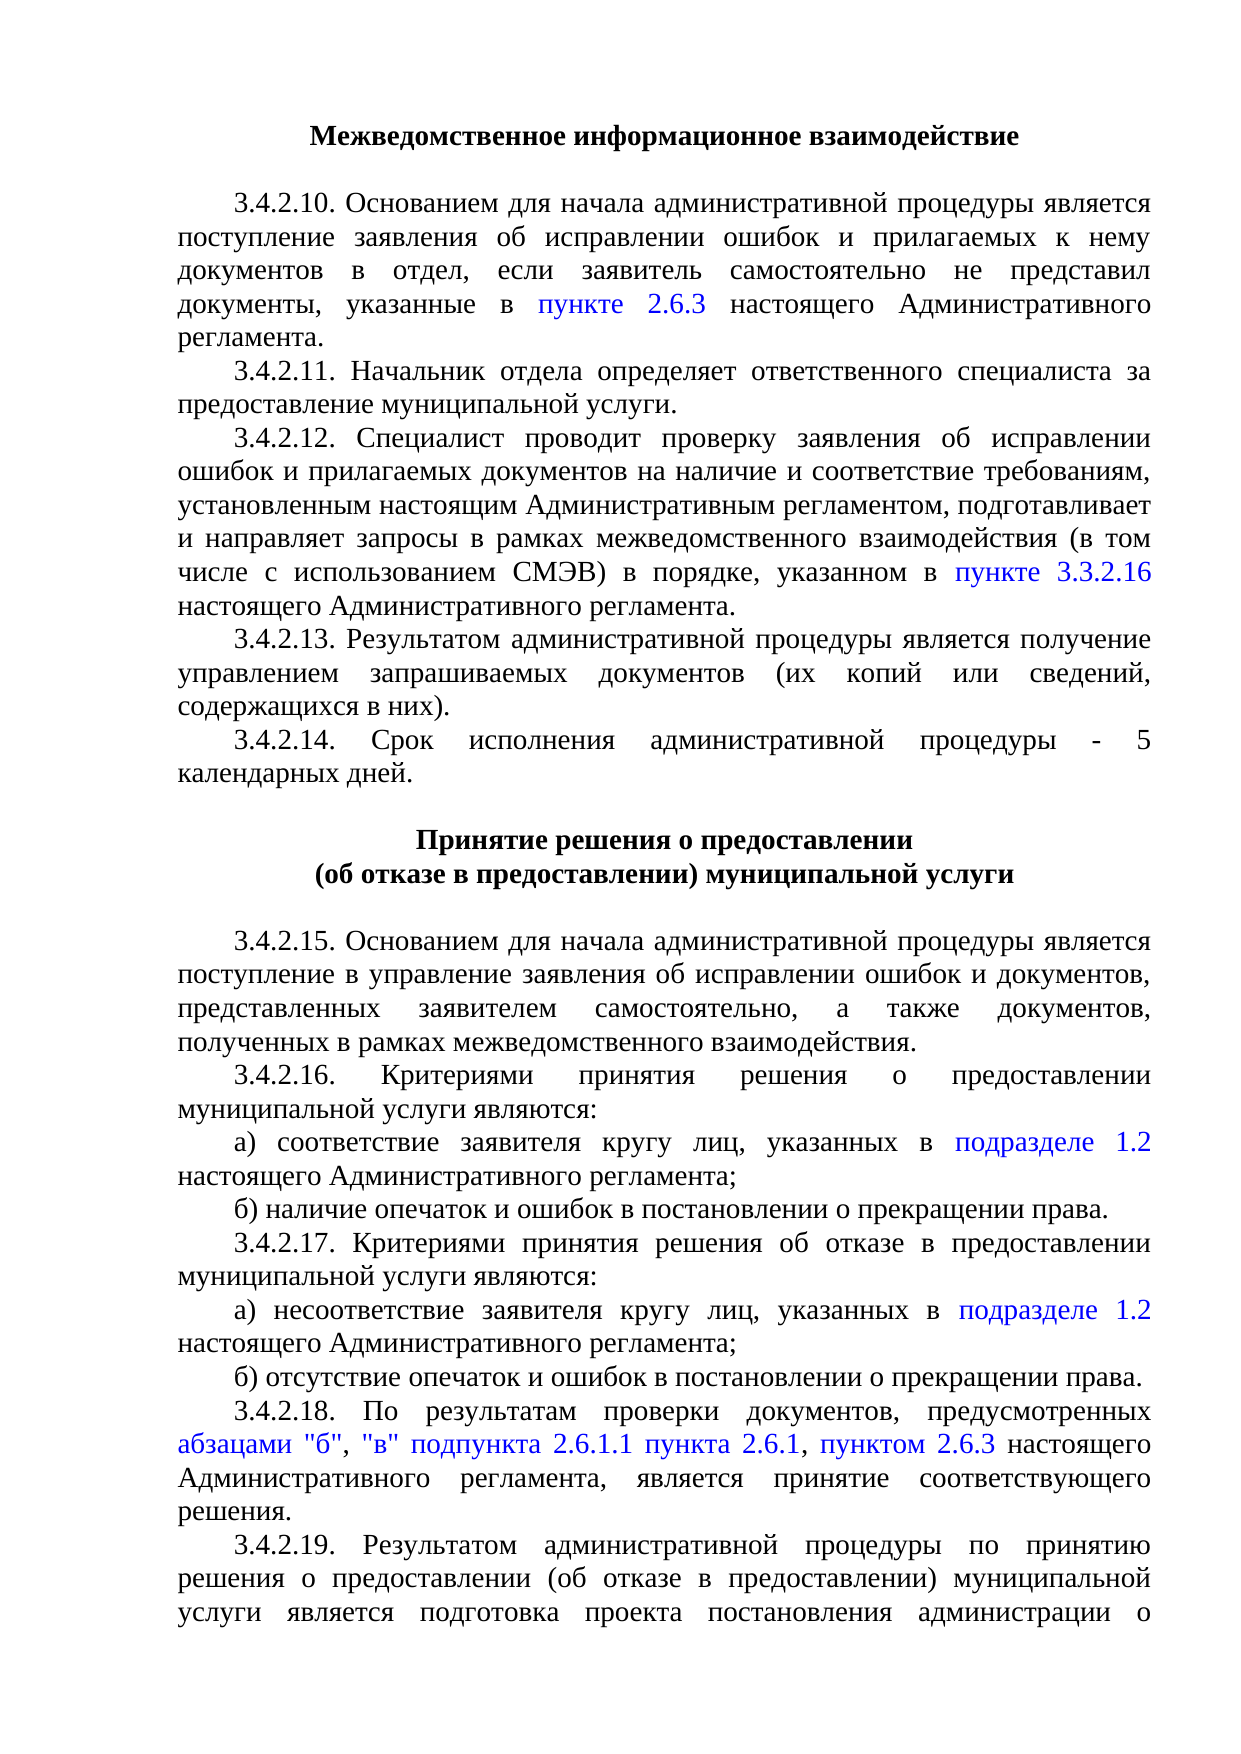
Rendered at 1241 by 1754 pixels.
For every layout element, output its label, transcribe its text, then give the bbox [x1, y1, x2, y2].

text 3.4.2.13. Результатом административной процедуры является получение управлением запрашиваемых документов (их копий или сведений, содержащихся в них). [177, 621, 1152, 722]
text 3.4.2.10. Основанием для начала административной процедуры является поступление заявления об исправлении ошибок и прилагаемых к нему документов в отдел, если заявитель самостоятельно не представил документы, указанные в пункте 2.6.3 настоящего Административного регламента. [177, 185, 1152, 353]
text 3.4.2.14. Срок исполнения административной процедуры - 5 календарных дней. [177, 722, 1152, 789]
text 3.4.2.11. Начальник отдела определяет ответственного специалиста за предоставление муниципальной услуги. [177, 353, 1152, 420]
text 3.4.2.15. Основанием для начала административной процедуры является поступление в управление заявления об исправлении ошибок и документов, представленных заявителем самостоятельно, а также документов, полученных в рамках межведомственного взаимодействия. [177, 923, 1152, 1057]
text 3.4.2.17. Критериями принятия решения об отказе в предоставлении муниципальной услуги являются: [177, 1225, 1152, 1292]
title Принятие решения о предоставлении [177, 822, 1152, 856]
title Межведомственное информационное взаимодействие [177, 118, 1152, 152]
text б) отсутствие опечаток и ошибок в постановлении о прекращении права. [177, 1359, 1152, 1393]
title (об отказе в предоставлении) муниципальной услуги [177, 856, 1152, 889]
text 3.4.2.12. Специалист проводит проверку заявления об исправлении ошибок и прилагаемых документов на наличие и соответствие требованиям, установленным настоящим Административным регламентом, подготавливает и направляет запросы в рамках межведомственного взаимодействия (в том числе с использованием СМЭВ) в порядке, указанном в пункте 3.3.2.16 настоящего Административного регламента. [177, 420, 1152, 621]
text 3.4.2.18. По результатам проверки документов, предусмотренных абзацами "б", "в" подпункта 2.6.1.1 пункта 2.6.1, пунктом 2.6.3 настоящего Административного регламента, является принятие соответствующего решения. [177, 1393, 1152, 1527]
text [177, 1527, 1152, 1627]
text 3.4.2.16. Критериями принятия решения о предоставлении муниципальной услуги являются: [177, 1057, 1152, 1124]
text б) наличие опечаток и ошибок в постановлении о прекращении права. [177, 1191, 1152, 1225]
text а) соответствие заявителя кругу лиц, указанных в подразделе 1.2 настоящего Административного регламента; [177, 1124, 1152, 1191]
text а) несоответствие заявителя кругу лиц, указанных в подразделе 1.2 настоящего Административного регламента; [177, 1292, 1152, 1359]
